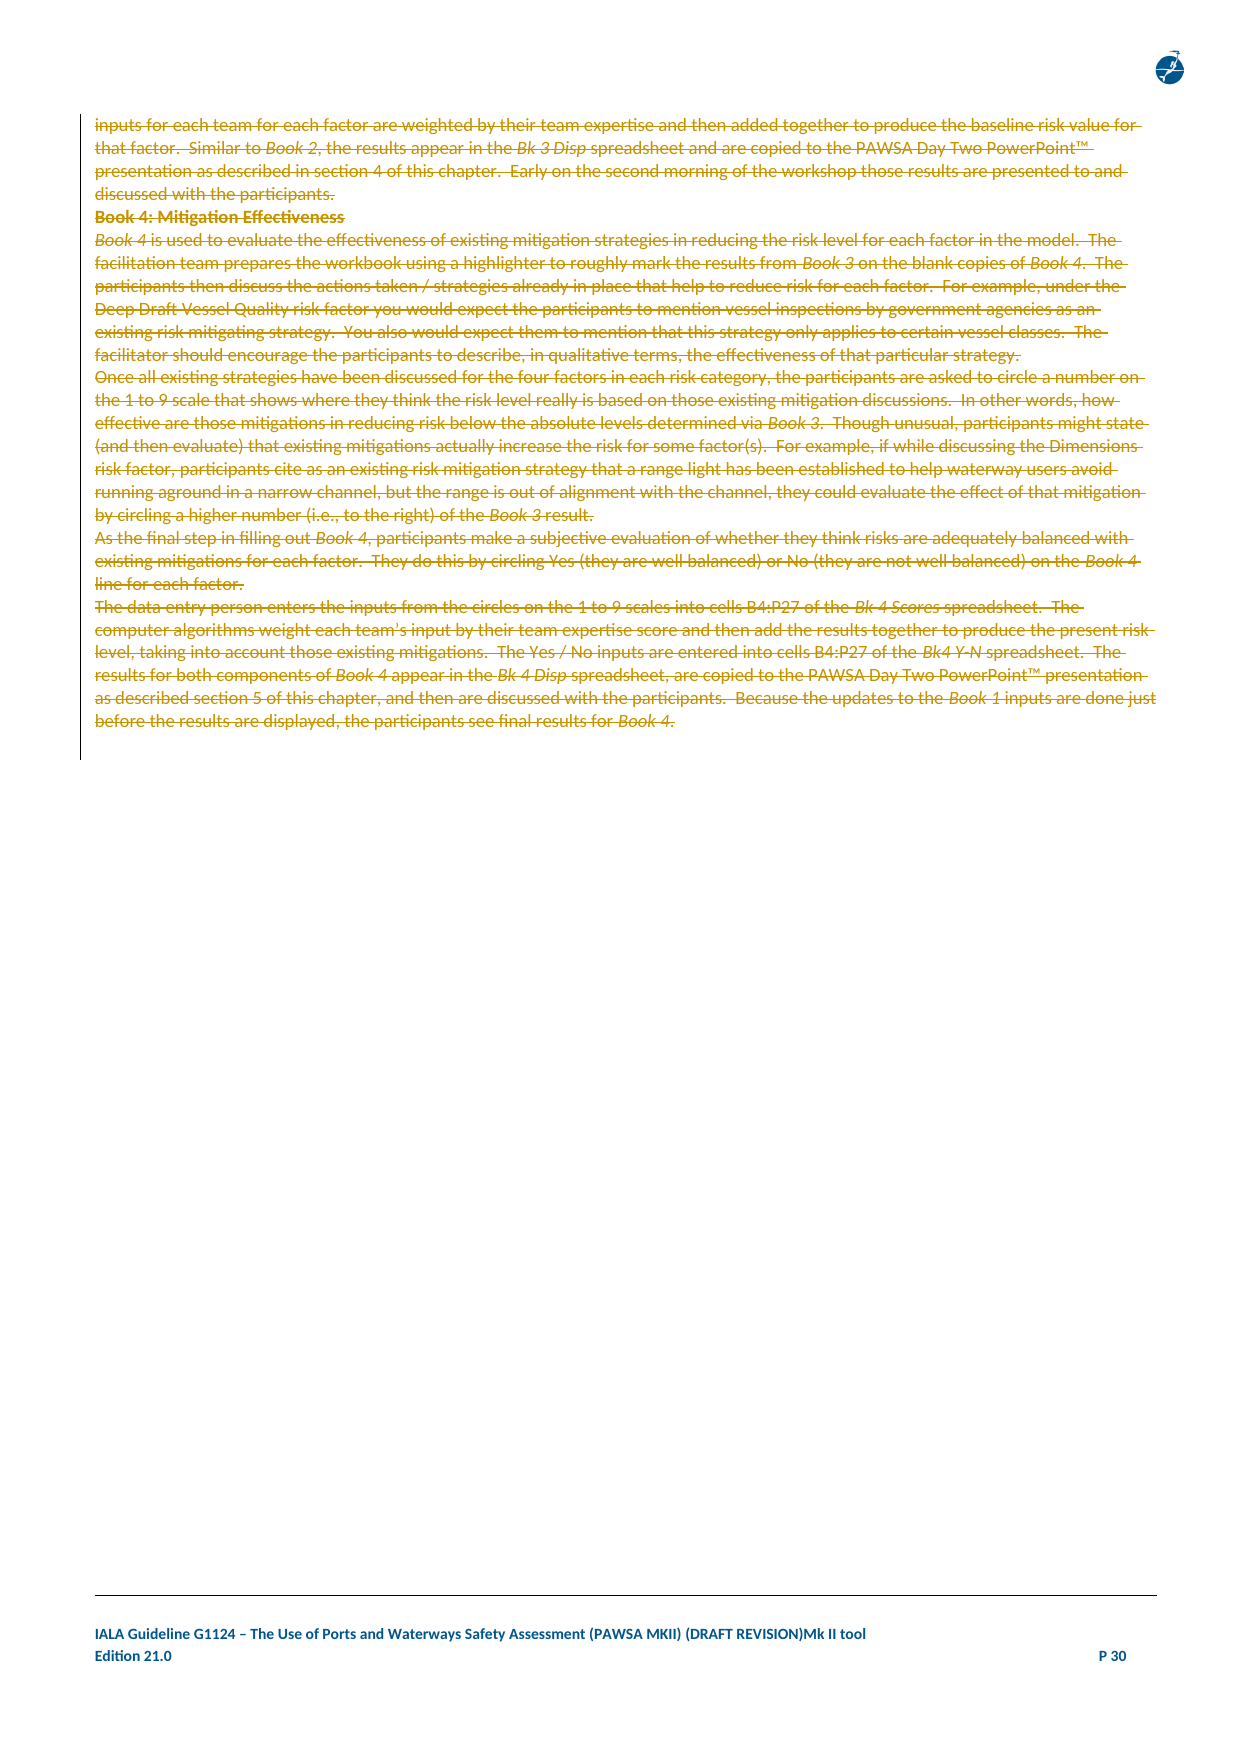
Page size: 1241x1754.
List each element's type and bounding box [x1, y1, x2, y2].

picture [1124, 0, 1241, 119]
